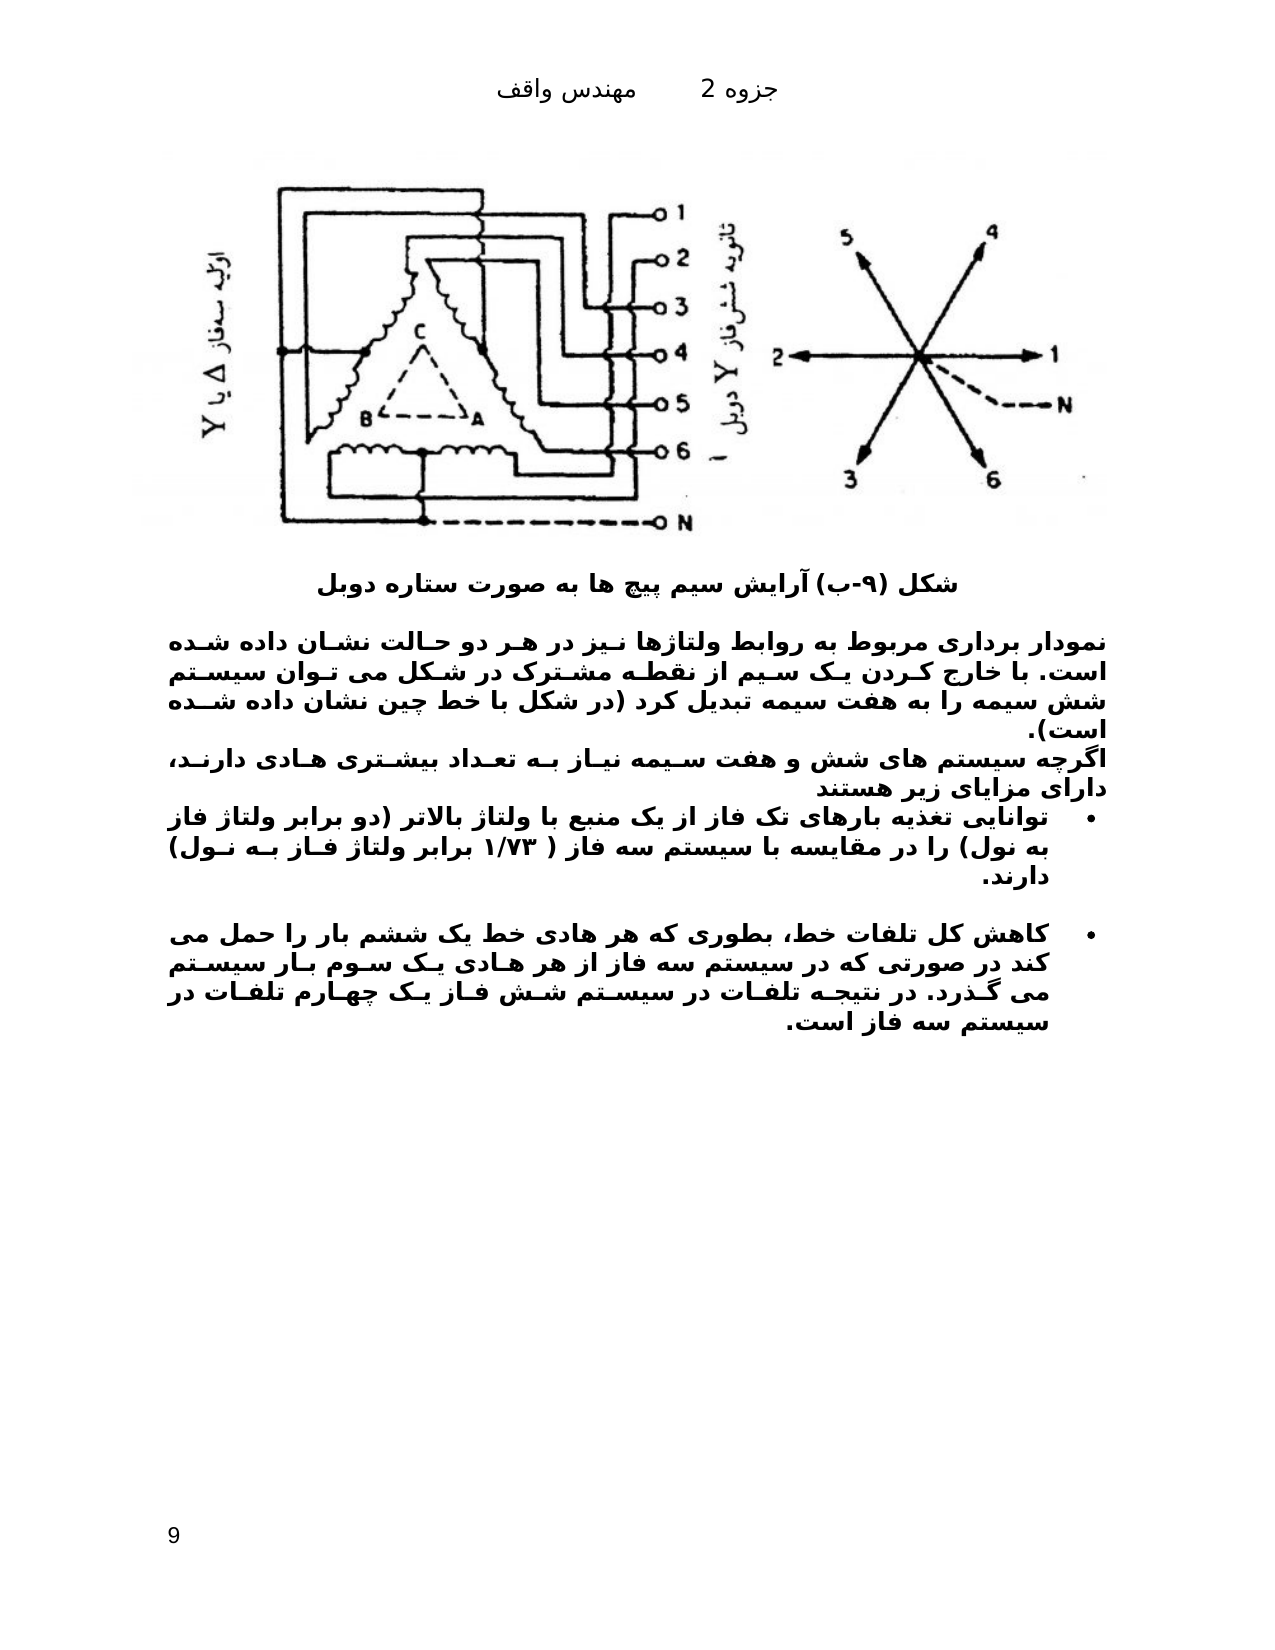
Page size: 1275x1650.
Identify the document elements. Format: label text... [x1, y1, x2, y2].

picture [132, 150, 1108, 540]
list توانایی تغذیه بارهای تک فاز از یک منبع با ولتاژ بالاتر (دو برابر ولتاژ فاز به نول) را در مقایسه با سیستم سه فاز ( ۱/۷۳ برابر ولتاژ فاز به نول) دارند. [168, 803, 1087, 890]
text اگرچه سیستم های شش و هفت سیمه نیاز به تعداد بیشتری هادی دارند، دارای مزایای زیر هستند [168, 744, 1107, 803]
text شکل (۹-ب) آرایش سیم پیچ ها به صورت ستاره دوبل [168, 569, 1107, 598]
text نمودار برداری مربوط به روابط ولتاژها نیز در هر دو حالت نشان داده شده است. با خارج کردن یک سیم از نقطه مشترک در شکل می توان سیستم شش سیمه را به هفت سیمه تبدیل کرد (در شکل با خط چین نشان داده شده است). [168, 628, 1107, 744]
list کاهش كل تلفات خط، بطوری که هر هادی خط یک ششم بار را حمل می کند در صورتی که در سیستم سه فاز از هر هادی یک سوم بار سیستم می گذرد. در نتیجه تلفات در سیستم شش فاز یک چهارم تلفات در سیستم سه فاز است. [168, 919, 1087, 1036]
